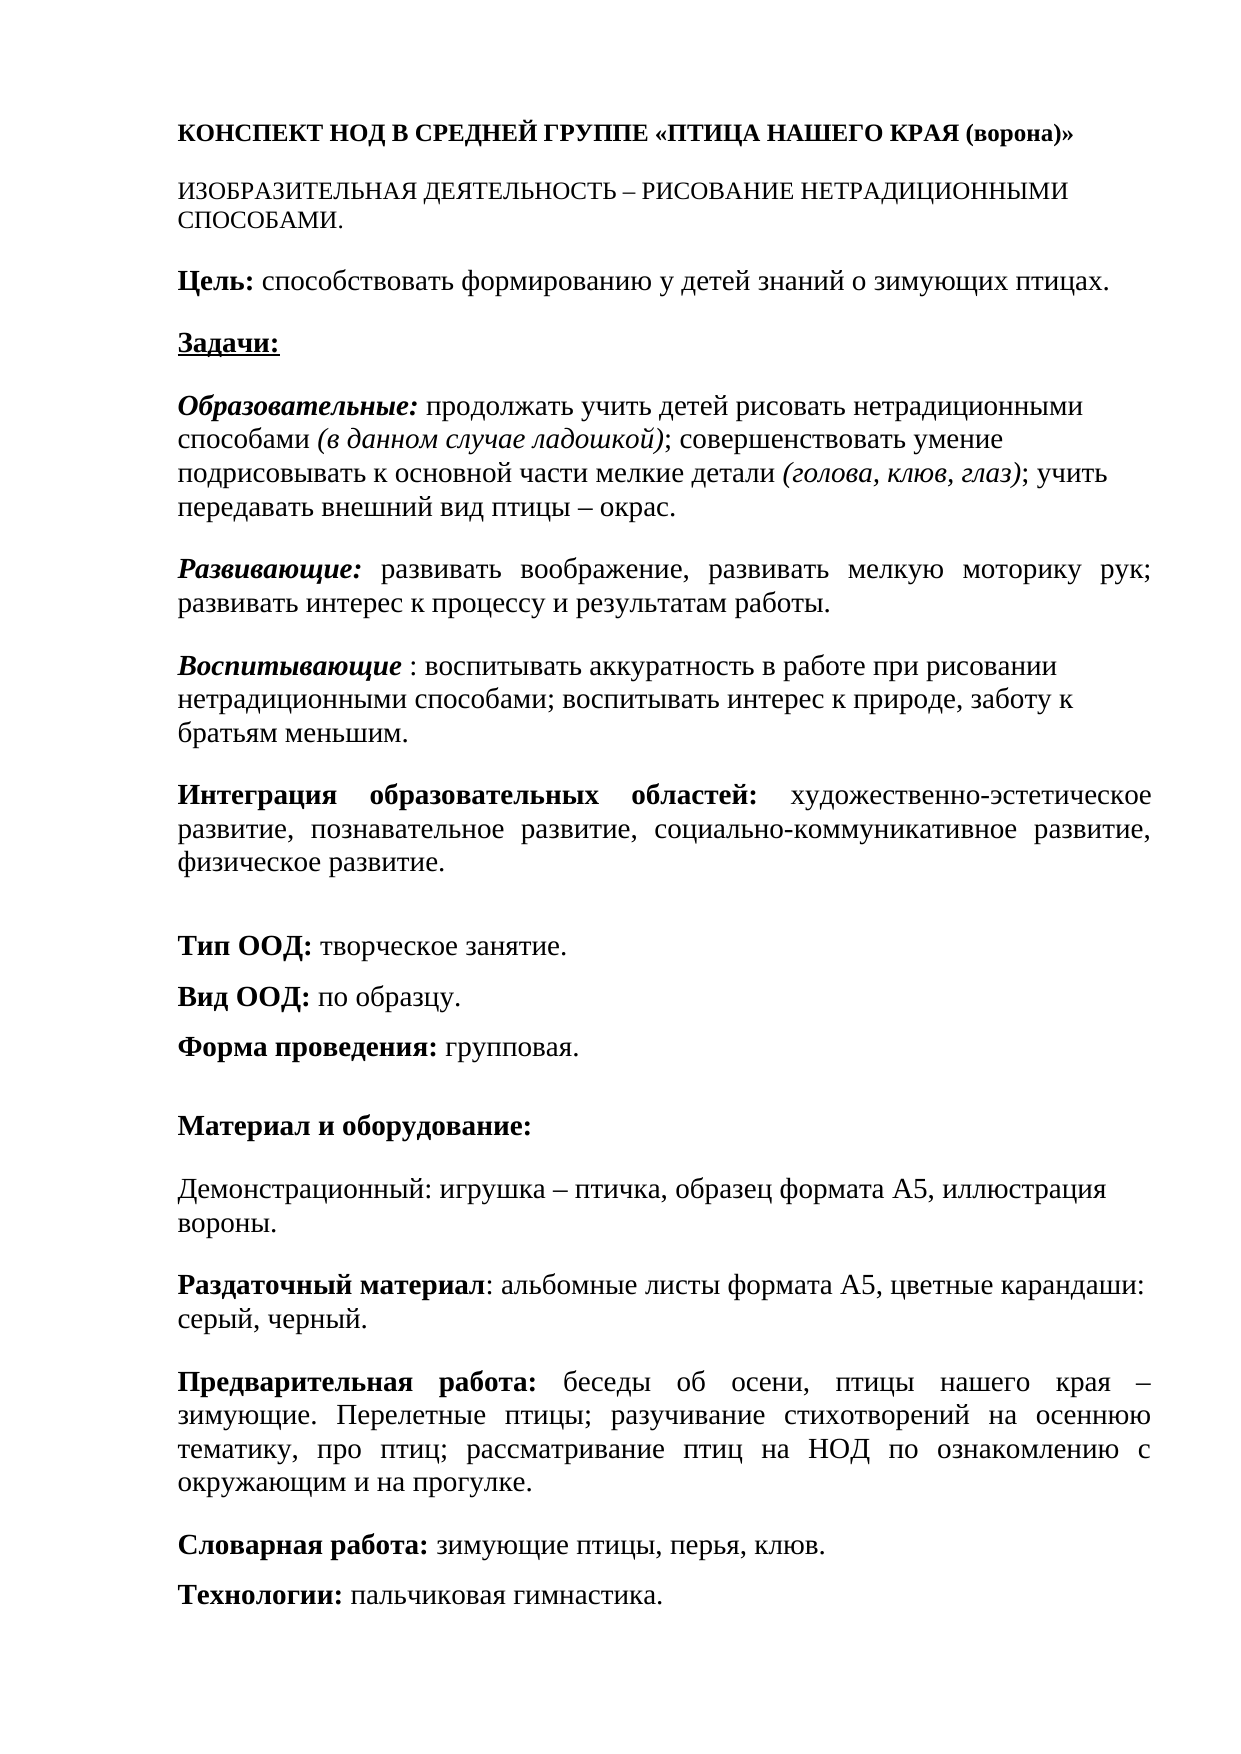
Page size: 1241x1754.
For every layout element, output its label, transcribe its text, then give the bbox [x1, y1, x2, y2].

text Воспитывающие : воспитывать аккуратность в работе при рисовании нетрадиционными способами; воспитывать интерес к природе, заботу к братьям меньшим. [177, 648, 1152, 748]
text Форма проведения: групповая. [177, 1029, 1152, 1063]
text Раздаточный материал: альбомные листы формата А5, цветные карандаши: серый, черный. [177, 1267, 1152, 1334]
text Материал и оборудование: [177, 1108, 1152, 1142]
text Цель: способствовать формированию у детей знаний о зимующих птицах. [177, 263, 1152, 296]
text Тип ООД: творческое занятие. [177, 928, 1152, 962]
text Технологии: пальчиковая гимнастика. [177, 1577, 1152, 1611]
text Предварительная работа: беседы об осени, птицы нашего края – зимующие. Перелетные птицы; разучивание стихотворений на осеннюю тематику, про птиц; рассматривание птиц на НОД по ознакомлению с окружающим и на прогулке. [177, 1364, 1152, 1498]
text Словарная работа: зимующие птицы, перья, клюв. [177, 1527, 1152, 1561]
text ИЗОБРАЗИТЕЛЬНАЯ ДЕЯТЕЛЬНОСТЬ – РИСОВАНИЕ НЕТРАДИЦИОННЫМИ СПОСОБАМИ. [177, 176, 1152, 233]
text Образовательные: продолжать учить детей рисовать нетрадиционными способами (в данном случае ладошкой); совершенствовать умение подрисовывать к основной части мелкие детали (голова, клюв, глаз); учить передавать внешний вид птицы – окрас. [177, 388, 1152, 522]
text Задачи: [177, 325, 1152, 359]
text Развивающие: развивать воображение, развивать мелкую моторику рук; развивать интерес к процессу и результатам работы. [177, 551, 1152, 618]
text КОНСПЕКТ НОД В СРЕДНЕЙ ГРУППЕ «ПТИЦА НАШЕГО КРАЯ (ворона)» [177, 118, 1152, 147]
text Демонстрационный: игрушка – птичка, образец формата А5, иллюстрация вороны. [177, 1171, 1152, 1238]
text Интеграция образовательных областей: художественно-эстетическое развитие, познавательное развитие, социально-коммуникативное развитие, физическое развитие. [177, 777, 1152, 878]
text Вид ООД: по образцу. [177, 979, 1152, 1012]
